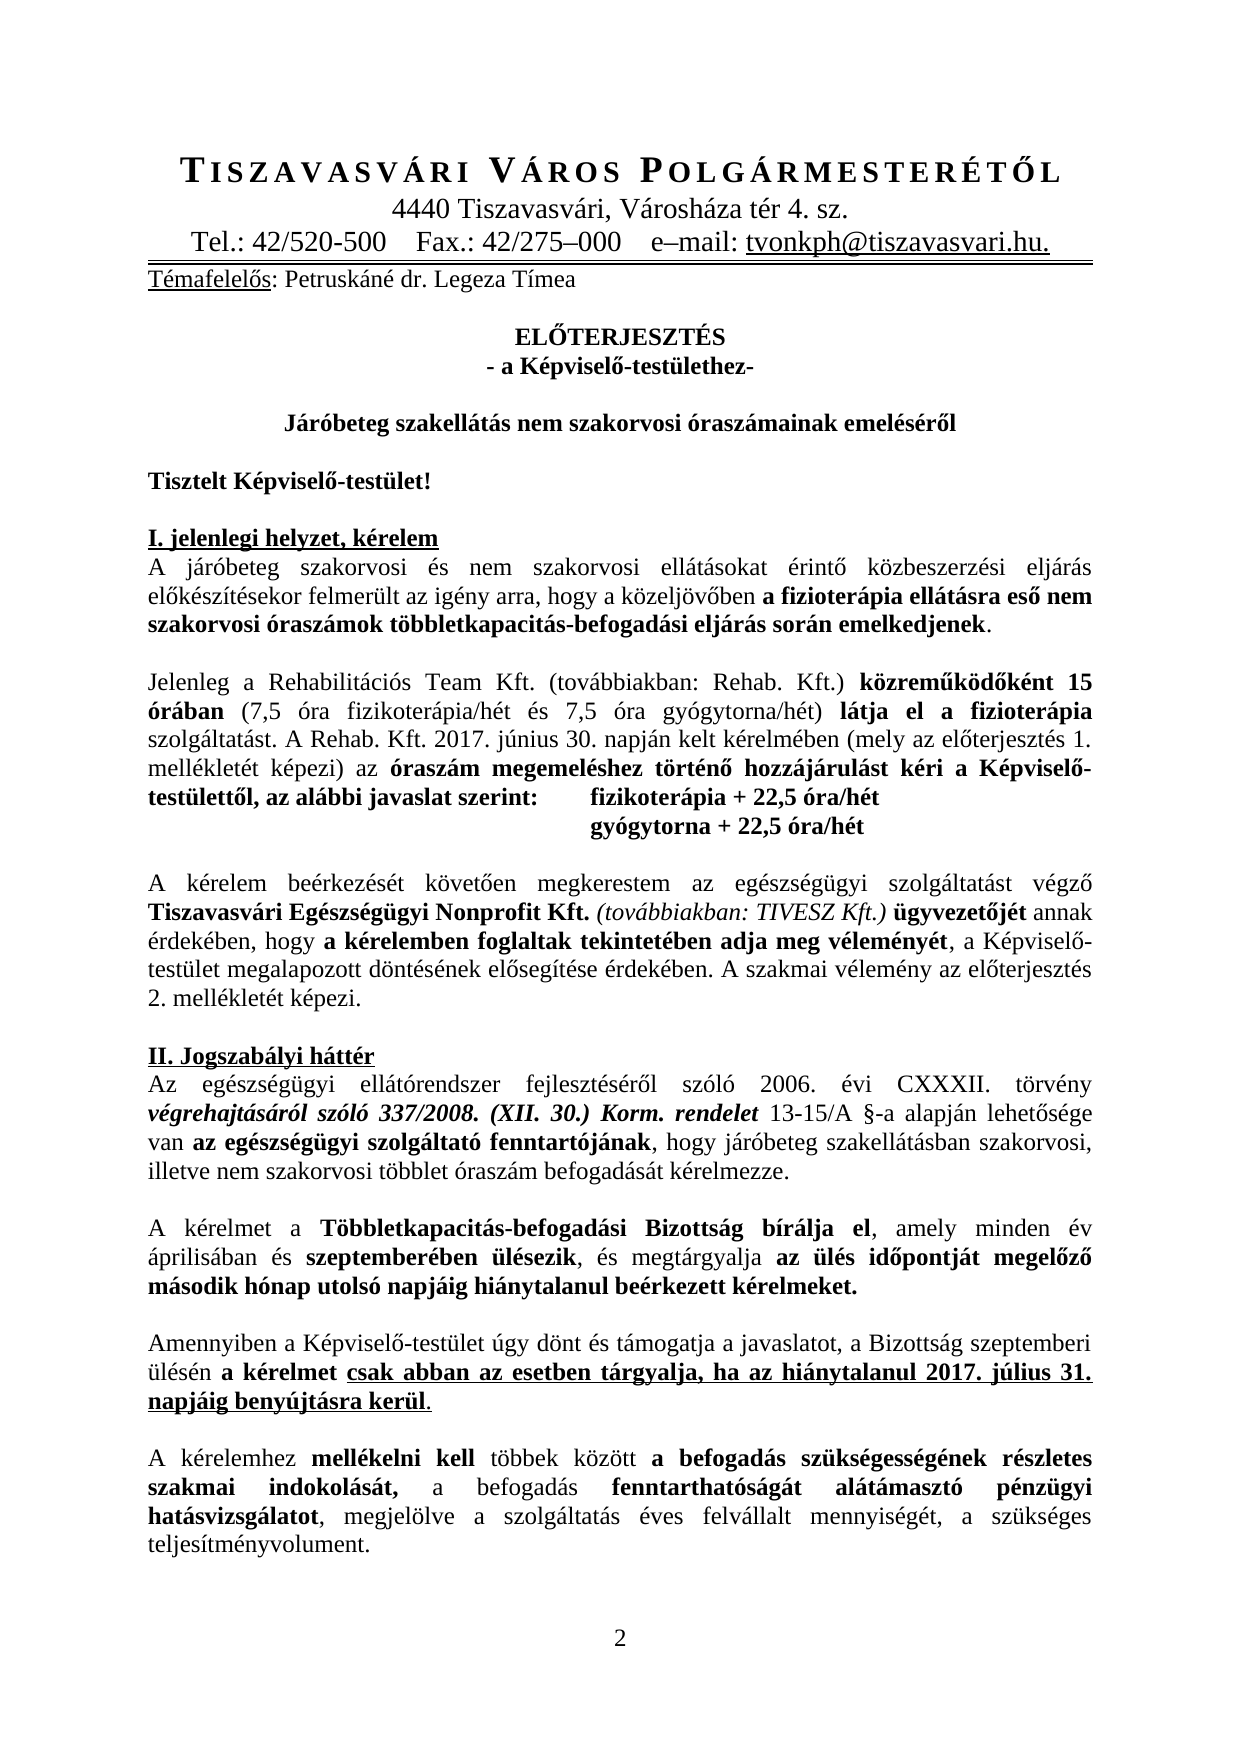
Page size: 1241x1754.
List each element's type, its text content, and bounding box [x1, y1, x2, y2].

text A járóbeteg szakorvosi és nem szakorvosi ellátásokat érintő közbeszerzési eljárás előkészítésekor felmerült az igény arra, hogy a közeljövőben a fizioterápia ellátásra eső nem szakorvosi óraszámok többletkapacitás-befogadási eljárás során emelkedjenek. [148, 552, 1093, 638]
text I. jelenlegi helyzet, kérelem [148, 523, 1093, 552]
text Tel.: 42/520-500 Fax.: 42/275–000 e–mail: tvonkph@tiszavasvari.hu. [148, 224, 1093, 260]
text - a Képviselő-testülethez- [148, 351, 1093, 379]
text II. Jogszabályi háttér [148, 1041, 1093, 1069]
text Témafelelős: Petruskáné dr. Legeza Tímea [148, 265, 1093, 293]
text Jelenleg a Rehabilitációs Team Kft. (továbbiakban: Rehab. Kft.) közreműködőként 15 órában (7,5 óra fizikoterápia/hét és 7,5 óra gyógytorna/hét) látja el a fizioterápia szolgáltatást. A Rehab. Kft. 2017. június 30. napján kelt kérelmében (mely az előterjesztés 1. mellékletét képezi) az óraszám megemeléshez történő hozzájárulást kéri a Képviselő-testülettől, az alábbi javaslat szerint: fizikoterápia + 22,5 óra/hét [148, 667, 1093, 811]
text Járóbeteg szakellátás nem szakorvosi óraszámainak emeléséről [148, 408, 1093, 437]
text A kérelem beérkezését követően megkerestem az egészségügyi szolgáltatást végző Tiszavasvári Egészségügyi Nonprofit Kft. (továbbiakban: TIVESZ Kft.) ügyvezetőjét annak érdekében, hogy a kérelemben foglaltak tekintetében adja meg véleményét, a Képviselő-testület megalapozott döntésének elősegítése érdekében. A szakmai vélemény az előterjesztés 2. mellékletét képezi. [148, 868, 1093, 1012]
text Tisztelt Képviselő-testület! [148, 466, 1093, 494]
text gyógytorna + 22,5 óra/hét [516, 811, 1093, 839]
text A kérelmet a Többletkapacitás-befogadási Bizottság bírálja el, amely minden év áprilisában és szeptemberében ülésezik, és megtárgyalja az ülés időpontját megelőző második hónap utolsó napjáig hiánytalanul beérkezett kérelmeket. [148, 1213, 1093, 1299]
text A kérelemhez mellékelni kell többek között a befogadás szükségességének részletes szakmai indokolását, a befogadás fenntarthatóságát alátámasztó pénzügyi hatásvizsgálatot, megjelölve a szolgáltatás éves felvállalt mennyiségét, a szükséges teljesítményvolument. [148, 1443, 1093, 1558]
text ELŐTERJESZTÉS [148, 322, 1093, 351]
text Az egészségügyi ellátórendszer fejlesztéséről szóló 2006. évi CXXXII. törvény végrehajtásáról szóló 337/2008. (XII. 30.) Korm. rendelet 13-15/A §-a alapján lehetősége van az egészségügyi szolgáltató fenntartójának, hogy járóbeteg szakellátásban szakorvosi, illetve nem szakorvosi többlet óraszám befogadását kérelmezze. [148, 1069, 1093, 1184]
text 4440 Tiszavasvári, Városháza tér 4. sz. [148, 191, 1093, 224]
text Amennyiben a Képviselő-testület úgy dönt és támogatja a javaslatot, a Bizottság szeptemberi ülésén a kérelmet csak abban az esetben tárgyalja, ha az hiánytalanul 2017. július 31. napjáig benyújtásra kerül. [148, 1328, 1093, 1414]
text Tiszavasvári Város Polgármesterétől [148, 148, 1093, 191]
